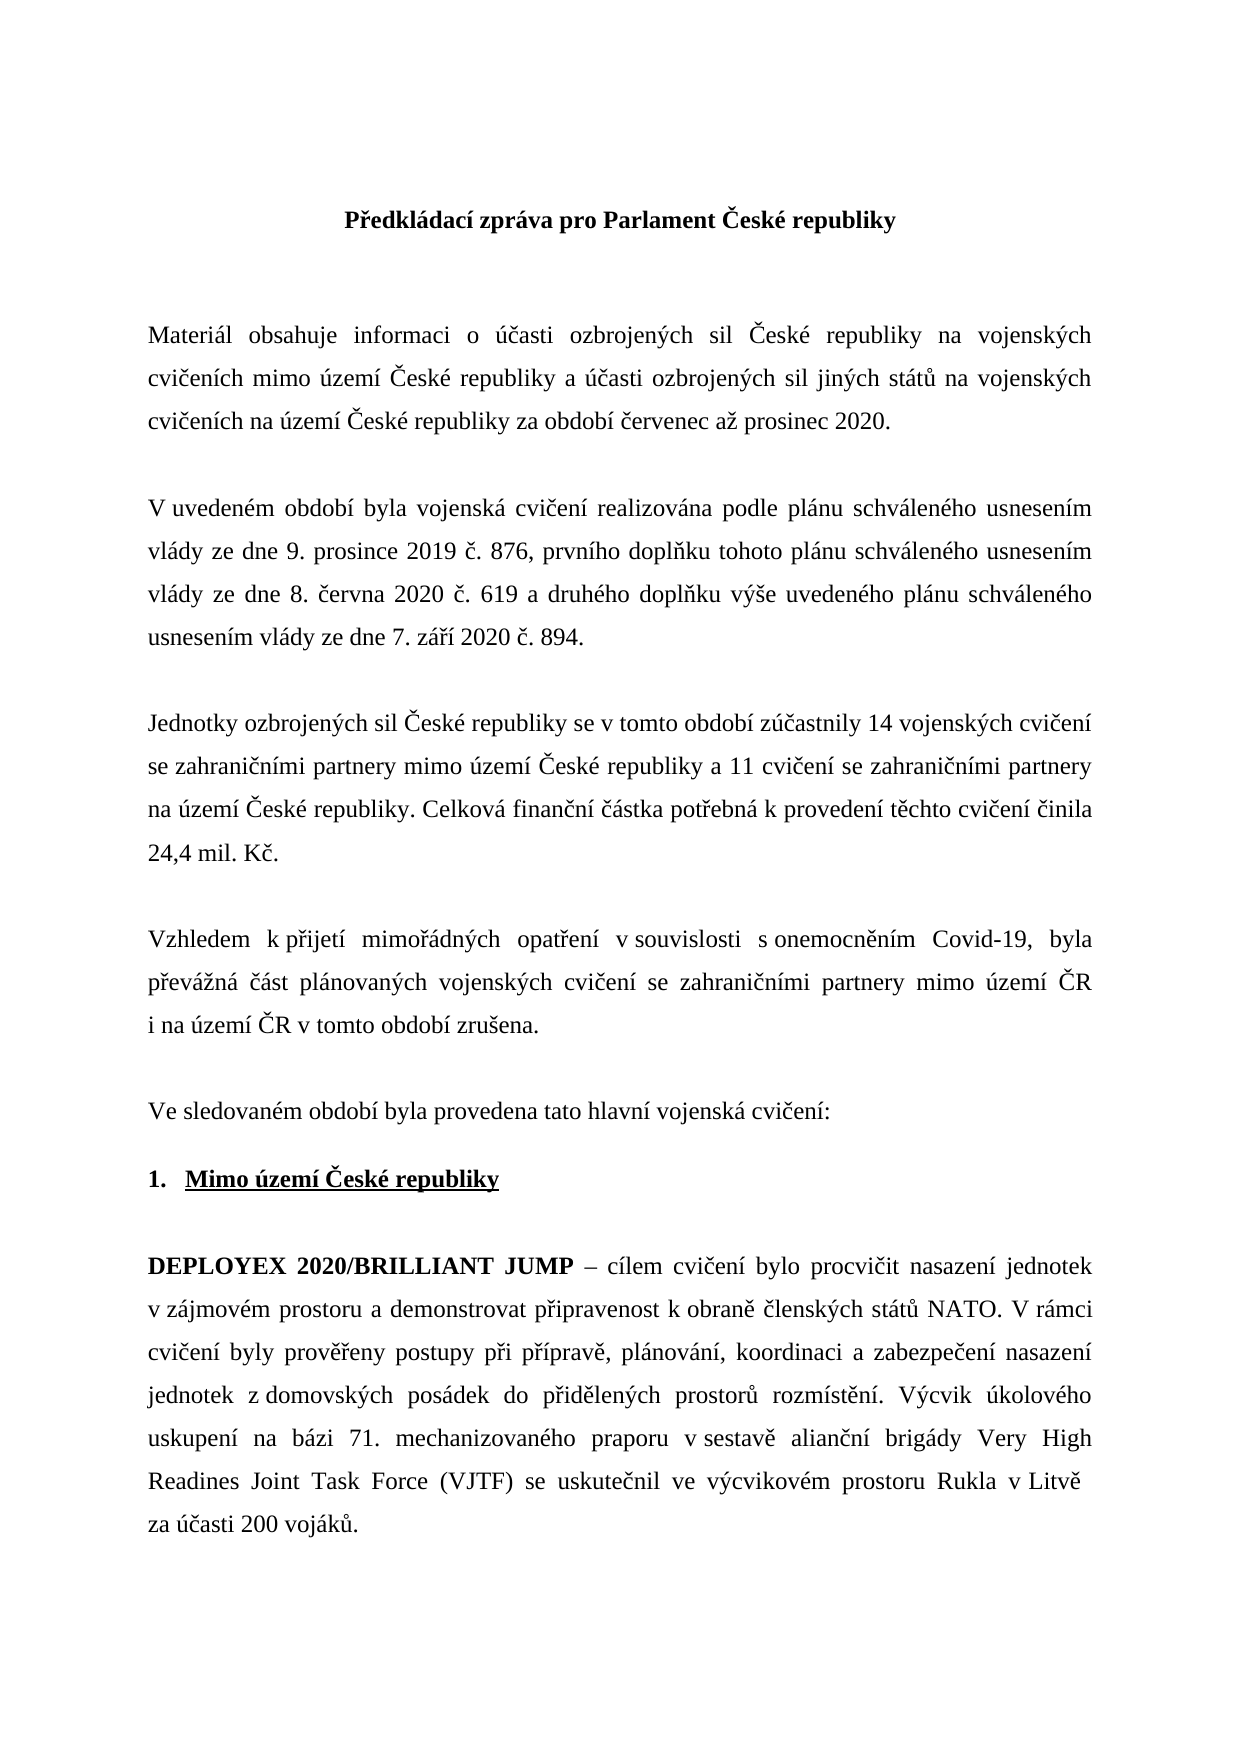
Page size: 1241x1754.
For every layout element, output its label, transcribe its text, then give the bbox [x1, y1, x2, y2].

text Jednotky ozbrojených sil České republiky se v tomto období zúčastnily 14 vojenských cvičení se zahraničními partnery mimo území České republiky a 11 cvičení se zahraničními partnery na území České republiky. Celková finanční částka potřebná k provedení těchto cvičení činila 24,4 mil. Kč. [148, 708, 1093, 866]
text V uvedeném období byla vojenská cvičení realizována podle plánu schváleného usnesením vlády ze dne 9. prosince 2019 č. 876, prvního doplňku tohoto plánu schváleného usnesením vlády ze dne 8. června 2020 č. 619 a druhého doplňku výše uvedeného plánu schváleného usnesením vlády ze dne 7. září 2020 č. 894. [148, 493, 1093, 651]
text Materiál obsahuje informaci o účasti ozbrojených sil České republiky na vojenských cvičeních mimo území České republiky a účasti ozbrojených sil jiných států na vojenských cvičeních na území České republiky za období červenec až prosinec 2020. [148, 320, 1093, 435]
text Ve sledovaném období byla provedena tato hlavní vojenská cvičení: [148, 1096, 1093, 1125]
text Předkládací zpráva pro Parlament České republiky [148, 205, 1093, 234]
text Vzhledem k přijetí mimořádných opatření v souvislosti s onemocněním Covid-19, byla převážná část plánovaných vojenských cvičení se zahraničními partnery mimo území ČR i na území ČR v tomto období zrušena. [148, 924, 1093, 1039]
text DEPLOYEX 2020/BRILLIANT JUMP – cílem cvičení bylo procvičit nasazení jednotek v zájmovém prostoru a demonstrovat připravenost k obraně členských států NATO. V rámci cvičení byly prověřeny postupy při přípravě, plánování, koordinaci a zabezpečení nasazení jednotek z domovských posádek do přidělených prostorů rozmístění. Výcvik úkolového uskupení na bázi 71. mechanizovaného praporu v sestavě alianční brigády Very High Readines Joint Task Force (VJTF) se uskutečnil ve výcvikovém prostoru Rukla v Litvě za účasti 200 vojáků. [148, 1251, 1093, 1538]
list Mimo území České republiky [148, 1164, 1093, 1193]
